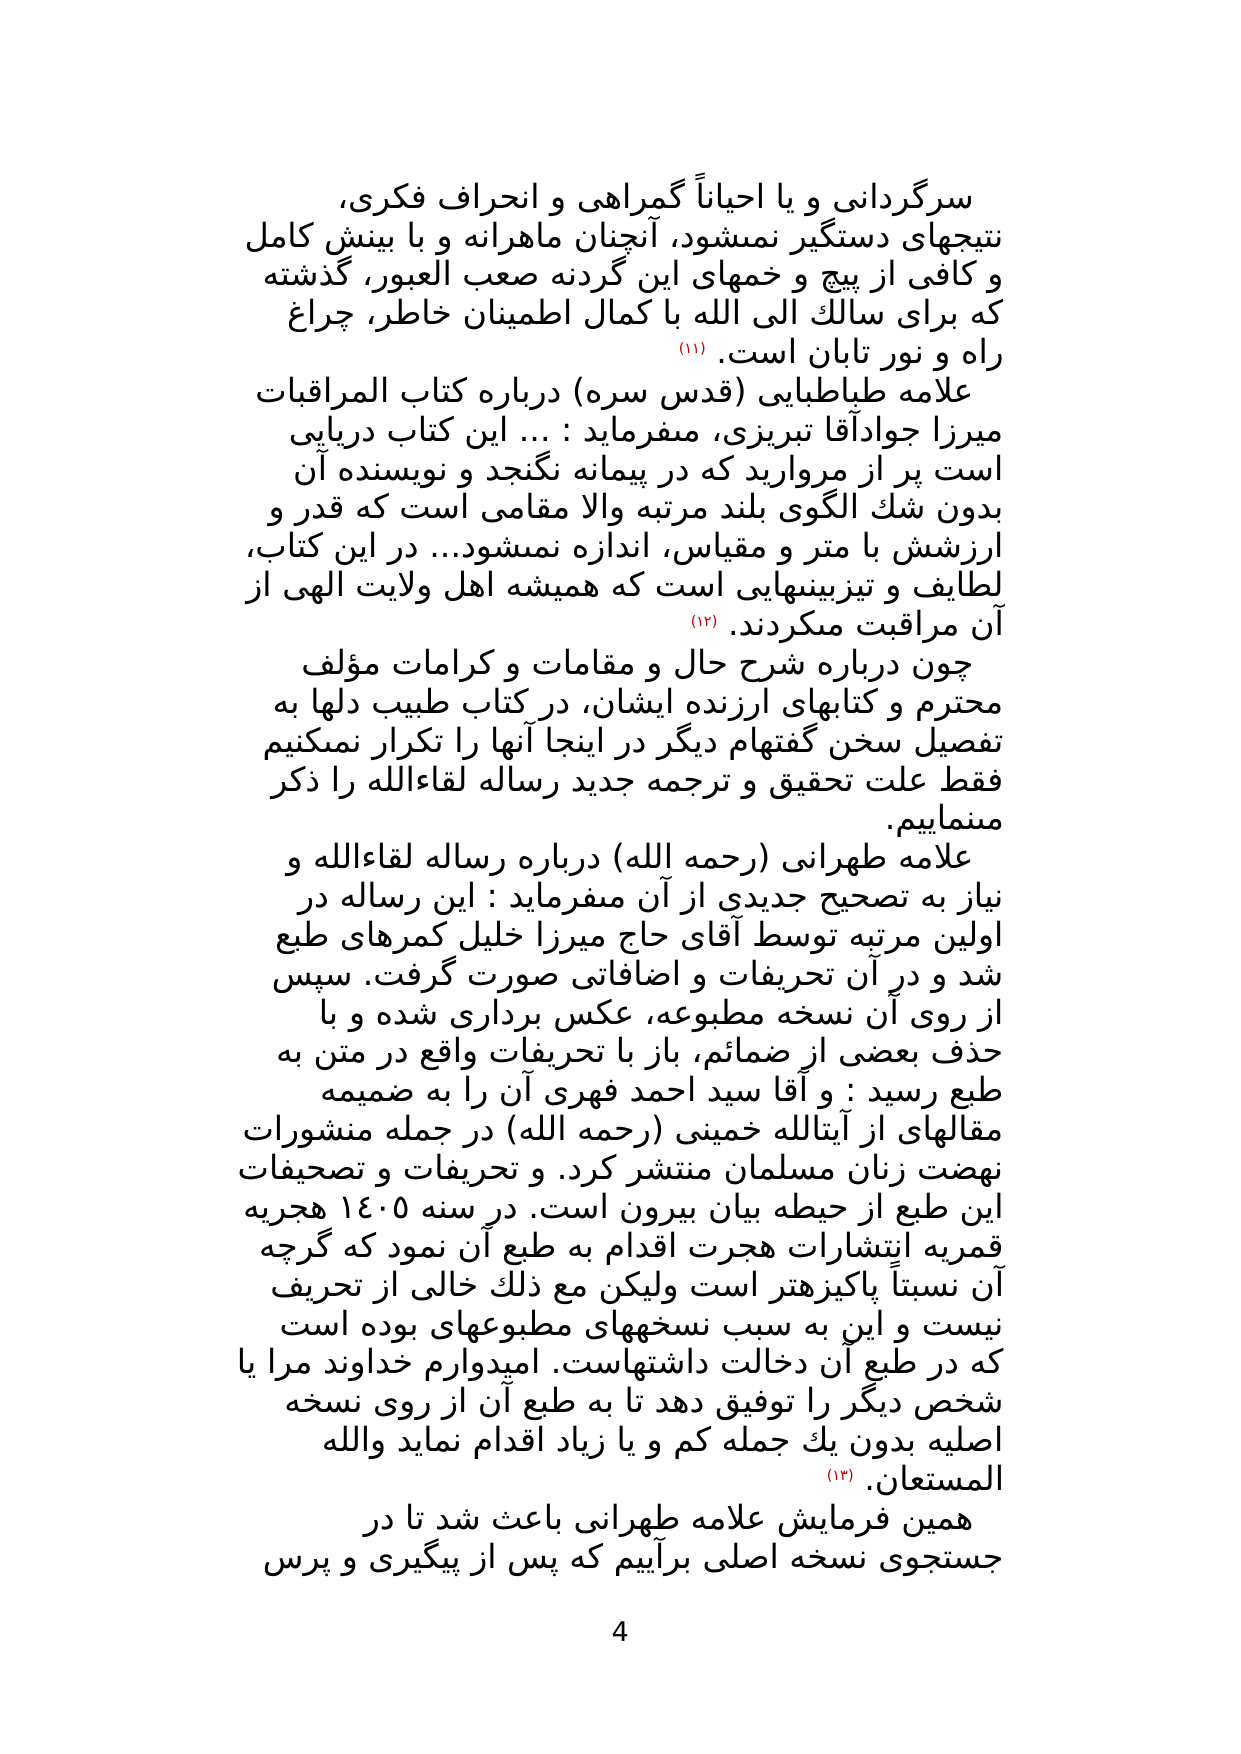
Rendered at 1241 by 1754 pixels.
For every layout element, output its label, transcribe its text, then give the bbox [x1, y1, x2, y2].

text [236, 1498, 1004, 1576]
text سرگردانى و يا احياناً گمراهى و انحراف فكرى، نتيجه‏اى دستگير نمى‏شود، آنچنان ماهرانه و با بينش كامل و كافى از پيچ و خم‏هاى اين گردنه صعب العبور، گذشته كه براى سالك الى الله با كمال اطمينان خاطر، چراغ راه و نور تابان است. (١١) [236, 177, 1004, 371]
text چون درباره شرح حال و مقامات و كرامات مؤلف محترم و كتابهاى ارزنده ايشان، در كتاب طبيب دلها به تفصيل سخن گفته‏ام ديگر در اينجا آنها را تكرار نمى‏كنيم فقط علت تحقيق و ترجمه جديد رساله لقاءالله را ذكر مى‏نماييم. [236, 643, 1004, 838]
text علامه طهرانى (رحمه الله) درباره رساله لقاءالله و نياز به تصحيح جديدى‏ از آن مى‏فرمايد : اين رساله در اولين مرتبه توسط آقاى حاج ميرزا خليل كمره‏اى طبع شد و در آن تحريفات و اضافاتى صورت گرفت. سپس از روى آن نسخه مطبوعه، عكس بردارى شده و با حذف بعضى از ضمائم، باز با تحريفات واقع در متن به طبع رسيد : و آقا سيد احمد فهرى آن را به ضميمه مقاله‏اى از آيت‏الله خمينى (رحمه الله) در جمله منشورات نهضت زنان مسلمان منتشر كرد. و تحريفات و تصحيفات اين طبع از حيطه بيان بيرون است. در سنه ١٤٠٥ هجريه قمريه انتشارات هجرت اقدام به طبع آن نمود كه گرچه آن نسبتاً پاكيزه‏تر است وليكن مع ذلك خالى از تحريف نيست و اين به سبب نسخه‏هاى مطبوعه‏اى بوده است كه در طبع آن دخالت داشته‏است. اميدوارم خداوند مرا يا شخص ديگر را توفيق دهد تا به طبع آن از روى نسخه اصليه بدون يك جمله كم و يا زياد اقدام نمايد والله المستعان. (١٣) [236, 838, 1004, 1498]
text علامه طباطبايى (قدس سره) درباره كتاب المراقبات ميرزا جوادآقا تبريزى، مى‏فرمايد : ... اين كتاب دريايى است پر از مرواريد كه در پيمانه نگنجد و نويسنده آن بدون شك الگوى بلند مرتبه والا مقامى است كه قدر و ارزشش با متر و مقياس، اندازه نمى‏شود... در اين كتاب، لطايف و تيزبينى‏هايى است كه هميشه اهل ولايت الهى از آن مراقبت مى‏كردند. (١٢) [236, 371, 1004, 643]
